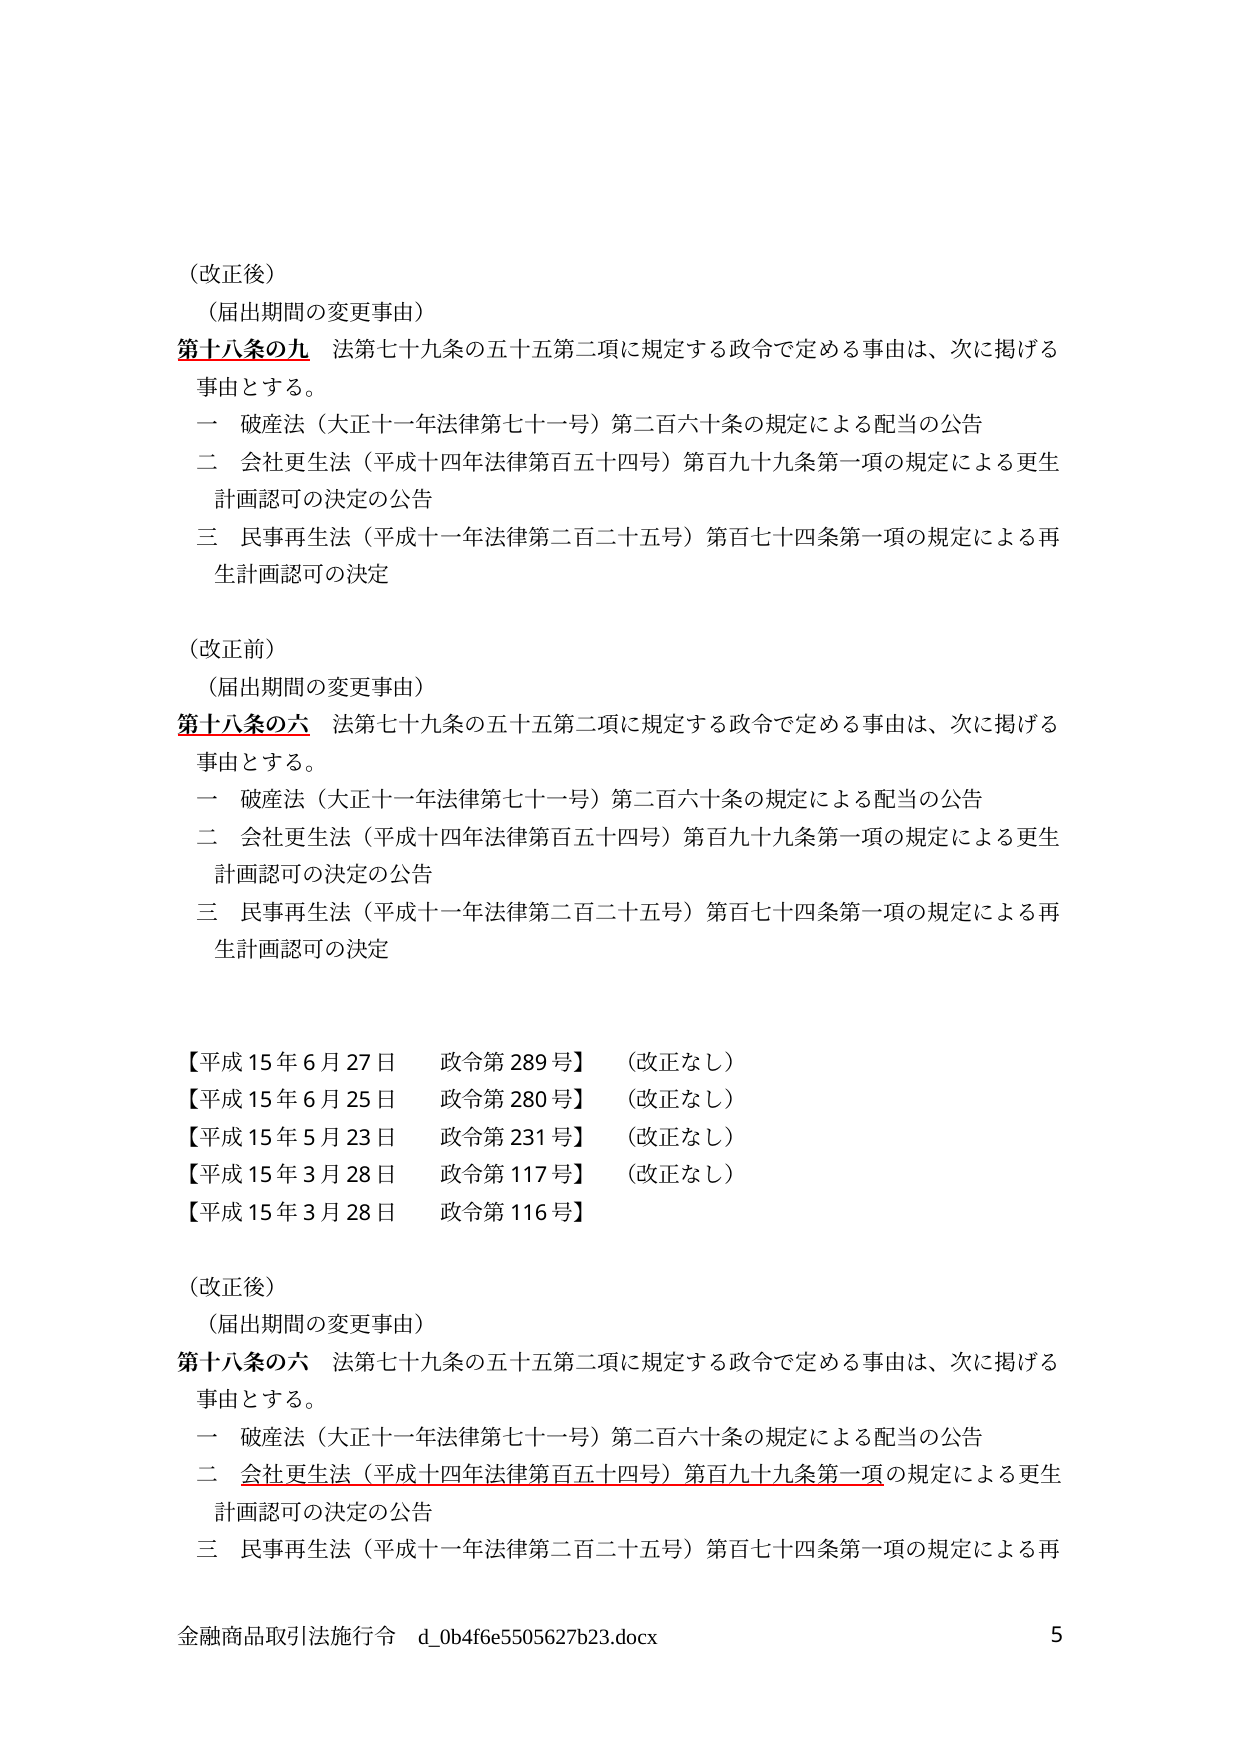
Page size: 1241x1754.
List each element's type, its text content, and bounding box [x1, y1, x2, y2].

text 一 破産法（大正十一年法律第七十一号）第二百六十条の規定による配当の公告 [196, 779, 1063, 817]
text （届出期間の変更事由） [196, 1304, 1063, 1342]
text 【平成15年5月23日 政令第231号】 （改正なし） [177, 1117, 1063, 1154]
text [196, 442, 1063, 517]
text 二 会社更生法（平成十四年法律第百五十四号）第百九十九条第一項の規定による更生計画認可の決定の公告 [196, 1454, 1063, 1529]
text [177, 1342, 1063, 1417]
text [196, 1529, 1063, 1567]
text （改正後） [177, 1267, 1063, 1304]
text （届出期間の変更事由） [196, 667, 1063, 704]
text （改正前） [177, 629, 1063, 667]
text 二 会社更生法（平成十四年法律第百五十四号）第百九十九条第一項の規定による更生計画認可の決定の公告 [196, 817, 1063, 892]
text 一 破産法（大正十一年法律第七十一号）第二百六十条の規定による配当の公告 [196, 1417, 1063, 1454]
text （改正後） [177, 254, 1063, 292]
text 【平成15年3月28日 政令第117号】 （改正なし） [177, 1154, 1063, 1192]
text 【平成15年6月27日 政令第289号】 （改正なし） [177, 1042, 1063, 1079]
text 三 民事再生法（平成十一年法律第二百二十五号）第百七十四条第一項の規定による再生計画認可の決定 [196, 892, 1063, 967]
text 【平成15年6月25日 政令第280号】 （改正なし） [177, 1079, 1063, 1117]
text 【平成15年3月28日 政令第116号】 [177, 1192, 1063, 1229]
text 第十八条の六 法第七十九条の五十五第二項に規定する政令で定める事由は、次に掲げる事由とする。 [177, 704, 1063, 779]
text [196, 517, 1063, 592]
text 第十八条の九 法第七十九条の五十五第二項に規定する政令で定める事由は、次に掲げる事由とする。 [177, 329, 1063, 404]
text （届出期間の変更事由） [196, 292, 1063, 329]
text 一 破産法（大正十一年法律第七十一号）第二百六十条の規定による配当の公告 [196, 404, 1063, 442]
